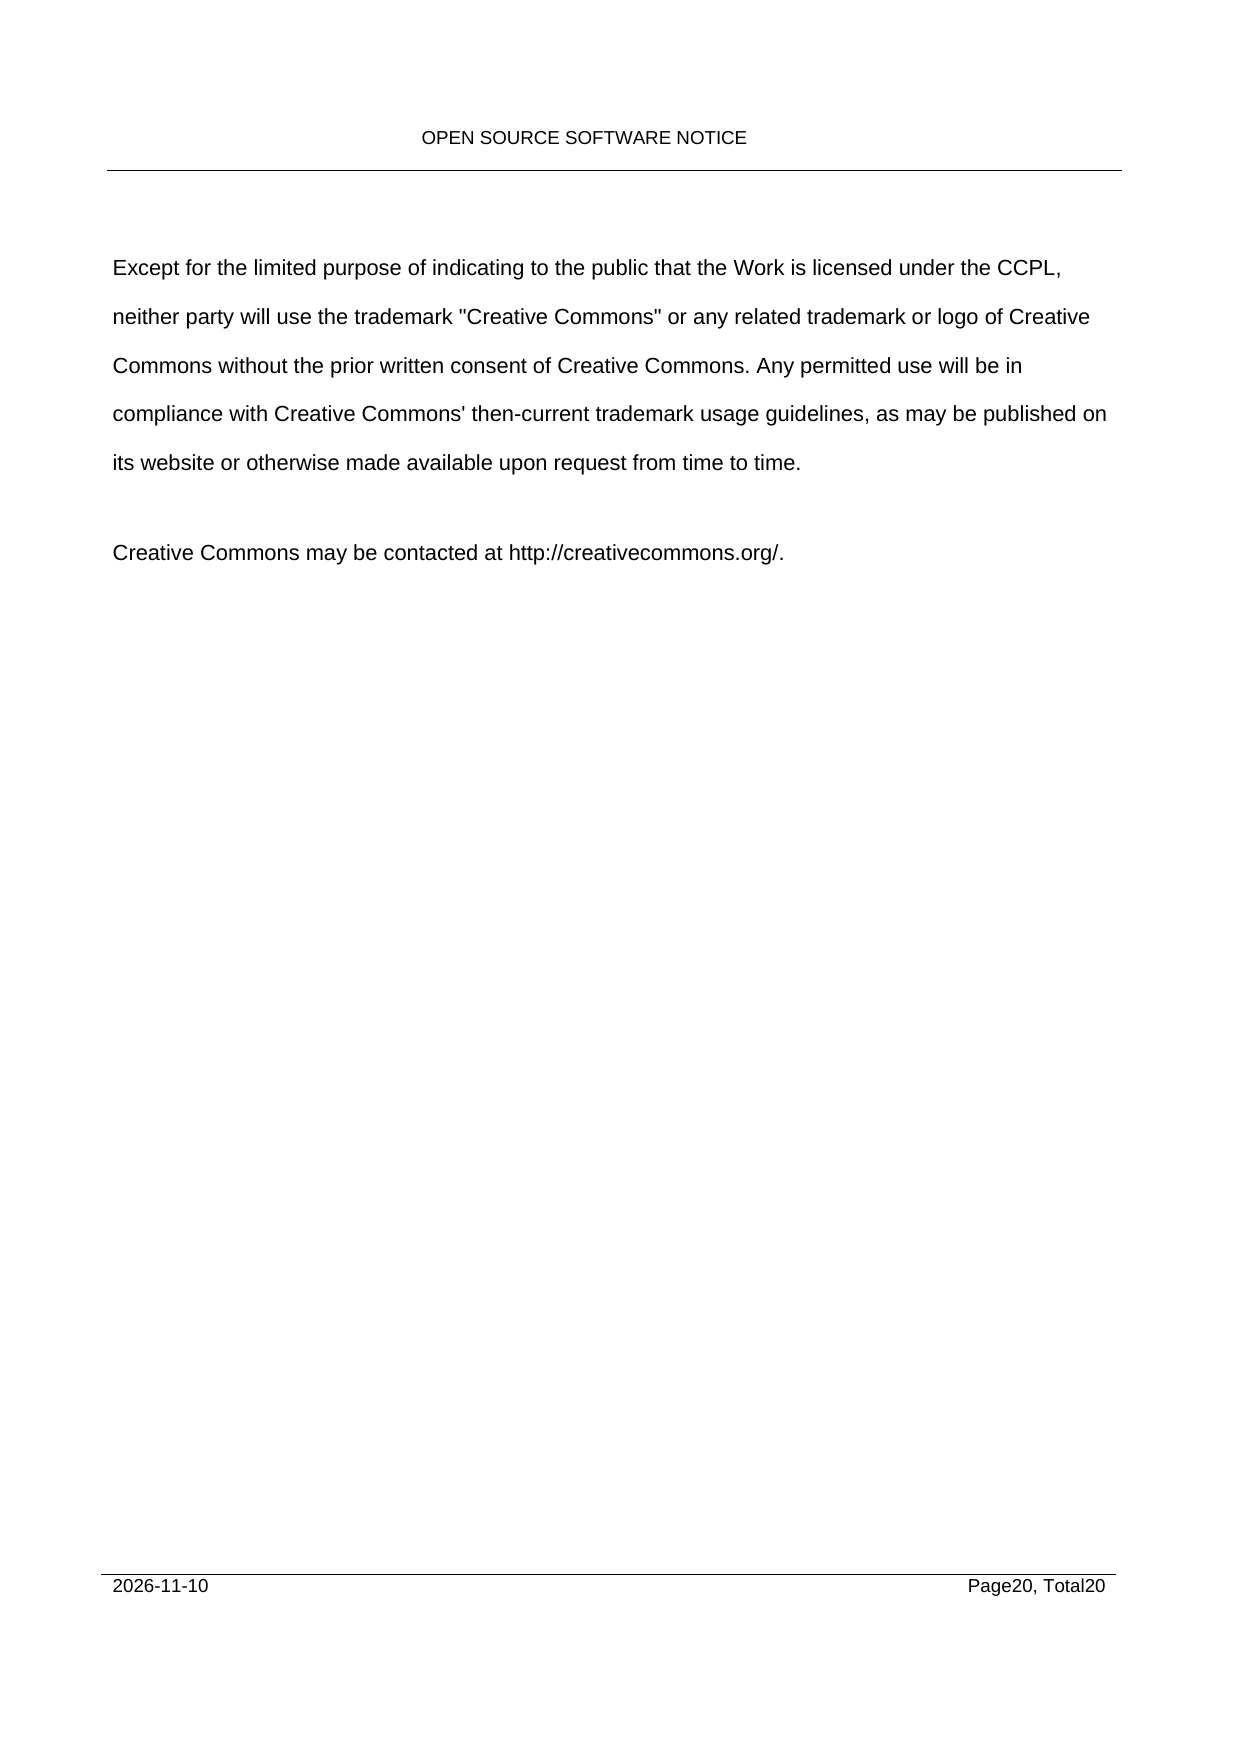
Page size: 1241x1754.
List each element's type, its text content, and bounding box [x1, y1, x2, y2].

text Except for the limited purpose of indicating to the public that the Work is licensed under the CCPL, neither party will use the trademark "Creative Commons" or any related trademark or logo of Creative Commons without the prior written consent of Creative Commons. Any permitted use will be in compliance with Creative Commons' then-current trademark usage guidelines, as may be published on its website or otherwise made available upon request from time to time. [112, 251, 1128, 479]
text Creative Commons may be contacted at http://creativecommons.org/. [112, 537, 1128, 569]
